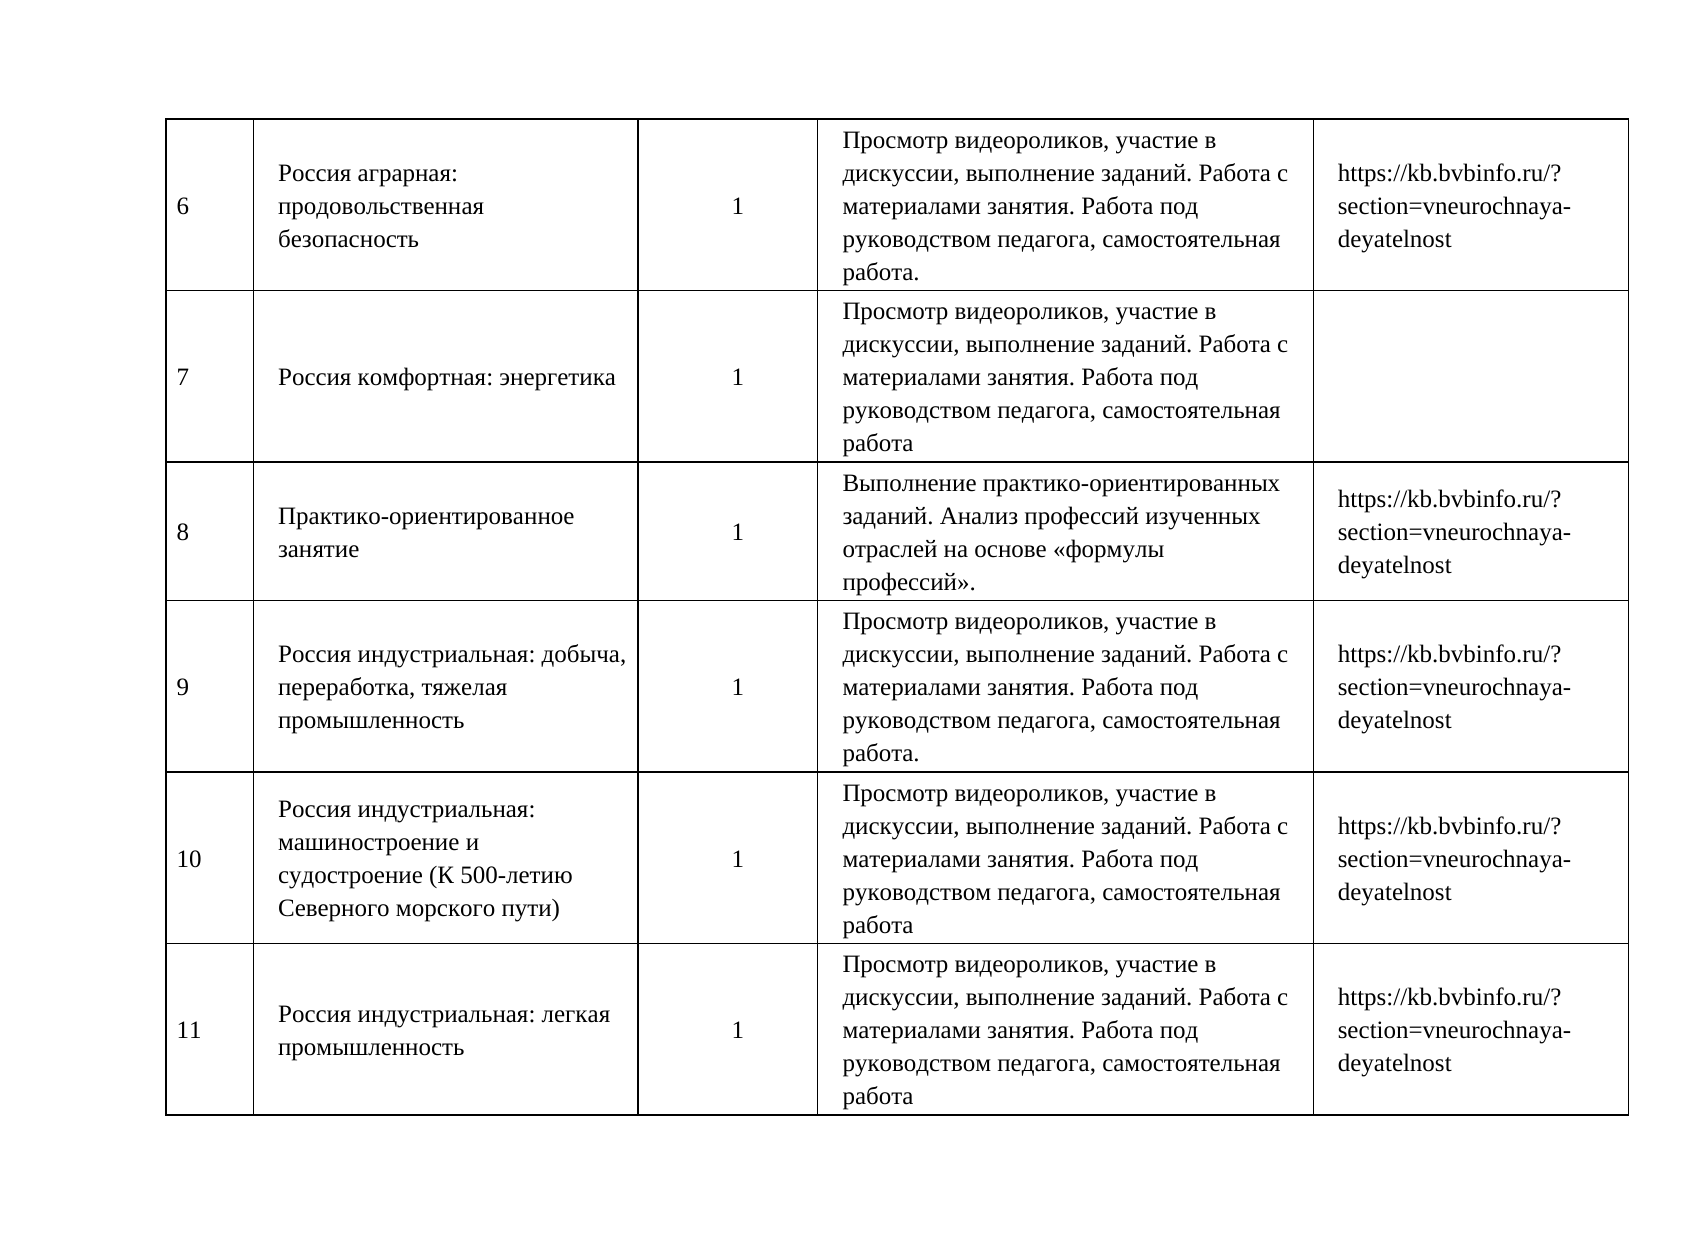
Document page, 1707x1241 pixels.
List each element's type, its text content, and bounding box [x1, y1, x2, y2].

table_cell 9 [167, 601, 253, 771]
table_cell https://kb.bvbinfo.ru/?section=vneurochnaya-deyatelnost [1314, 773, 1628, 942]
table_cell 1 [639, 463, 817, 599]
table_cell https://kb.bvbinfo.ru/?section=vneurochnaya-deyatelnost [1314, 463, 1628, 599]
table_cell Россия индустриальная: добыча, переработка, тяжелая промышленность [254, 601, 637, 771]
table_cell 1 [639, 773, 817, 942]
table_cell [818, 120, 1313, 289]
table_cell 10 [167, 773, 253, 942]
table_cell 1 [639, 601, 817, 771]
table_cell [818, 944, 1313, 1114]
table_cell 11 [167, 944, 253, 1114]
table_cell [1314, 291, 1628, 461]
table_cell Россия индустриальная: легкая промышленность [254, 944, 637, 1114]
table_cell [1314, 120, 1628, 289]
table_cell 8 [167, 463, 253, 599]
table_cell 1 [639, 291, 817, 461]
table_cell 1 [639, 944, 817, 1114]
table_cell 7 [167, 291, 253, 461]
table_cell Россия аграрная: продовольственная безопасность [254, 120, 637, 289]
table_cell 6 [167, 120, 253, 289]
table_cell 1 [639, 120, 817, 289]
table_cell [1314, 944, 1628, 1114]
table_cell Россия индустриальная: машиностроение и судостроение (К 500-летию Северного морского пути) [254, 773, 637, 942]
table_cell https://kb.bvbinfo.ru/?section=vneurochnaya-deyatelnost [1314, 601, 1628, 771]
table_cell Россия комфортная: энергетика [254, 291, 637, 461]
table_cell Выполнение практико-ориентированных заданий. Анализ профессий изученных отраслей на основе «формулы профессий». [818, 463, 1313, 599]
table_cell Практико-ориентированное занятие [254, 463, 637, 599]
